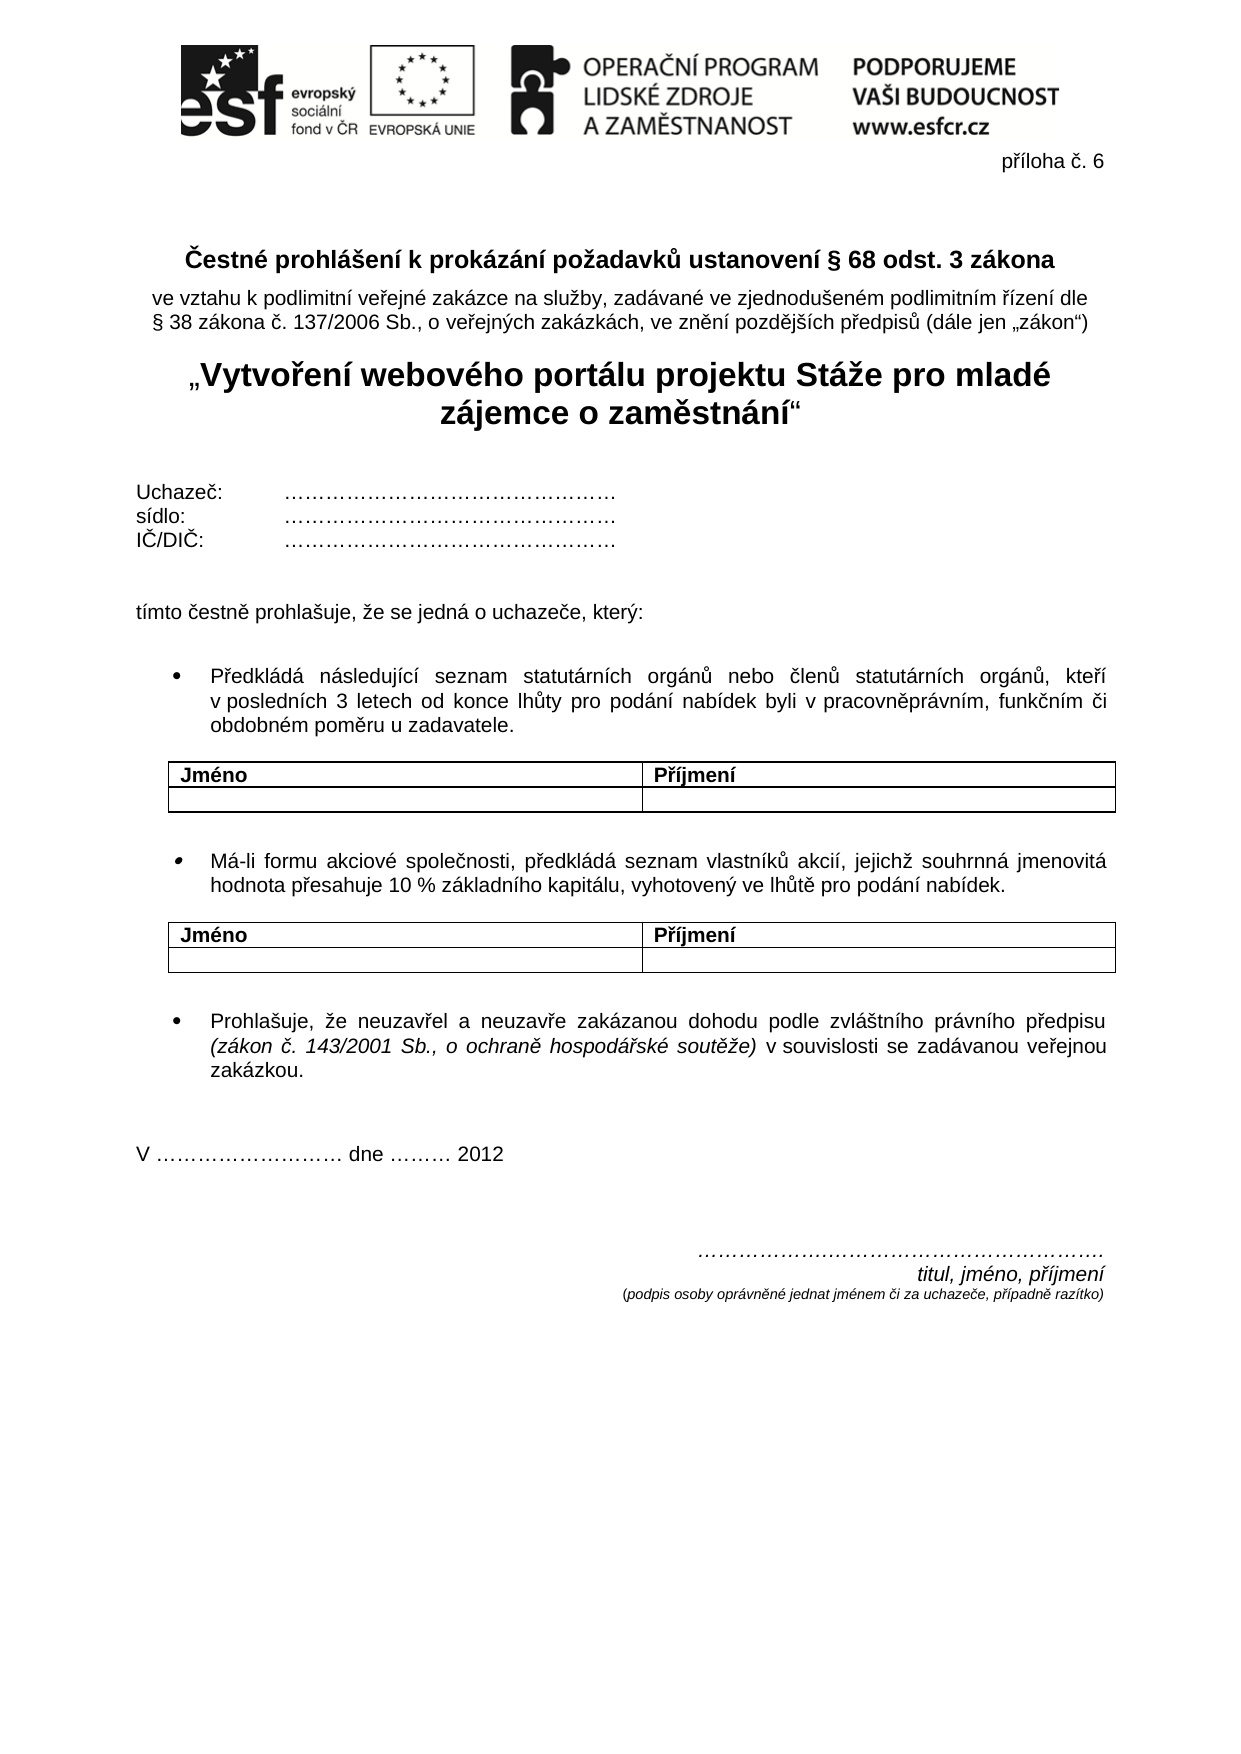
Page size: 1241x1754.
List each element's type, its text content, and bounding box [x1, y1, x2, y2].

table_cell [643, 948, 1115, 972]
list Prohlašuje, že neuzavřel a neuzavře zakázanou dohodu podle zvláštního právního předpisu (zákon č. 143/2001 Sb., o ochraně hospodářské soutěže) v souvislosti se zadávanou veřejnou zakázkou. [173, 1009, 1107, 1081]
text (podpis osoby oprávněné jednat jménem či za uchazeče, případně razítko) [136, 1286, 1104, 1302]
list Předkládá následující seznam statutárních orgánů nebo členů statutárních orgánů, kteří v posledních 3 letech od konce lhůty pro podání nabídek byli v pracovněprávním, funkčním či obdobném poměru u zadavatele. [173, 664, 1107, 736]
table_cell [169, 948, 642, 972]
list Má-li formu akciové společnosti, předkládá seznam vlastníků akcií, jejichž souhrnná jmenovitá hodnota přesahuje 10 % základního kapitálu, vyhotovený ve lhůtě pro podání nabídek. [173, 849, 1107, 897]
text sídlo: ………………………………………… [136, 504, 1104, 528]
table_cell [169, 788, 642, 811]
text V ……………………… dne ……… 2012 [136, 1142, 1104, 1166]
table_header Příjmení [643, 763, 1115, 786]
text tímto čestně prohlašuje, že se jedná o uchazeče, který: [136, 599, 1104, 623]
text Čestné prohlášení k prokázání požadavků ustanovení § 68 odst. 3 zákona [136, 245, 1104, 274]
table_header Příjmení [643, 923, 1115, 947]
text IČ/DIČ: ………………………………………… [136, 528, 1104, 552]
text ve vztahu k podlimitní veřejné zakázce na služby, zadávané ve zjednodušeném podlimitním řízení dle § 38 zákona č. 137/2006 Sb., o veřejných zakázkách, ve znění pozdějších předpisů (dále jen „zákon“) [136, 286, 1104, 334]
table_cell [643, 788, 1115, 811]
text Uchazeč: ………………………………………… [136, 480, 1104, 504]
table_header Jméno [169, 763, 642, 786]
picture [181, 45, 1060, 141]
text ……………….…………………………………. [136, 1238, 1104, 1262]
text titul, jméno, příjmení [136, 1262, 1104, 1286]
table_header Jméno [169, 923, 642, 947]
text „Vytvoření webového portálu projektu Stáže pro mladé zájemce o zaměstnání“ [136, 355, 1104, 432]
